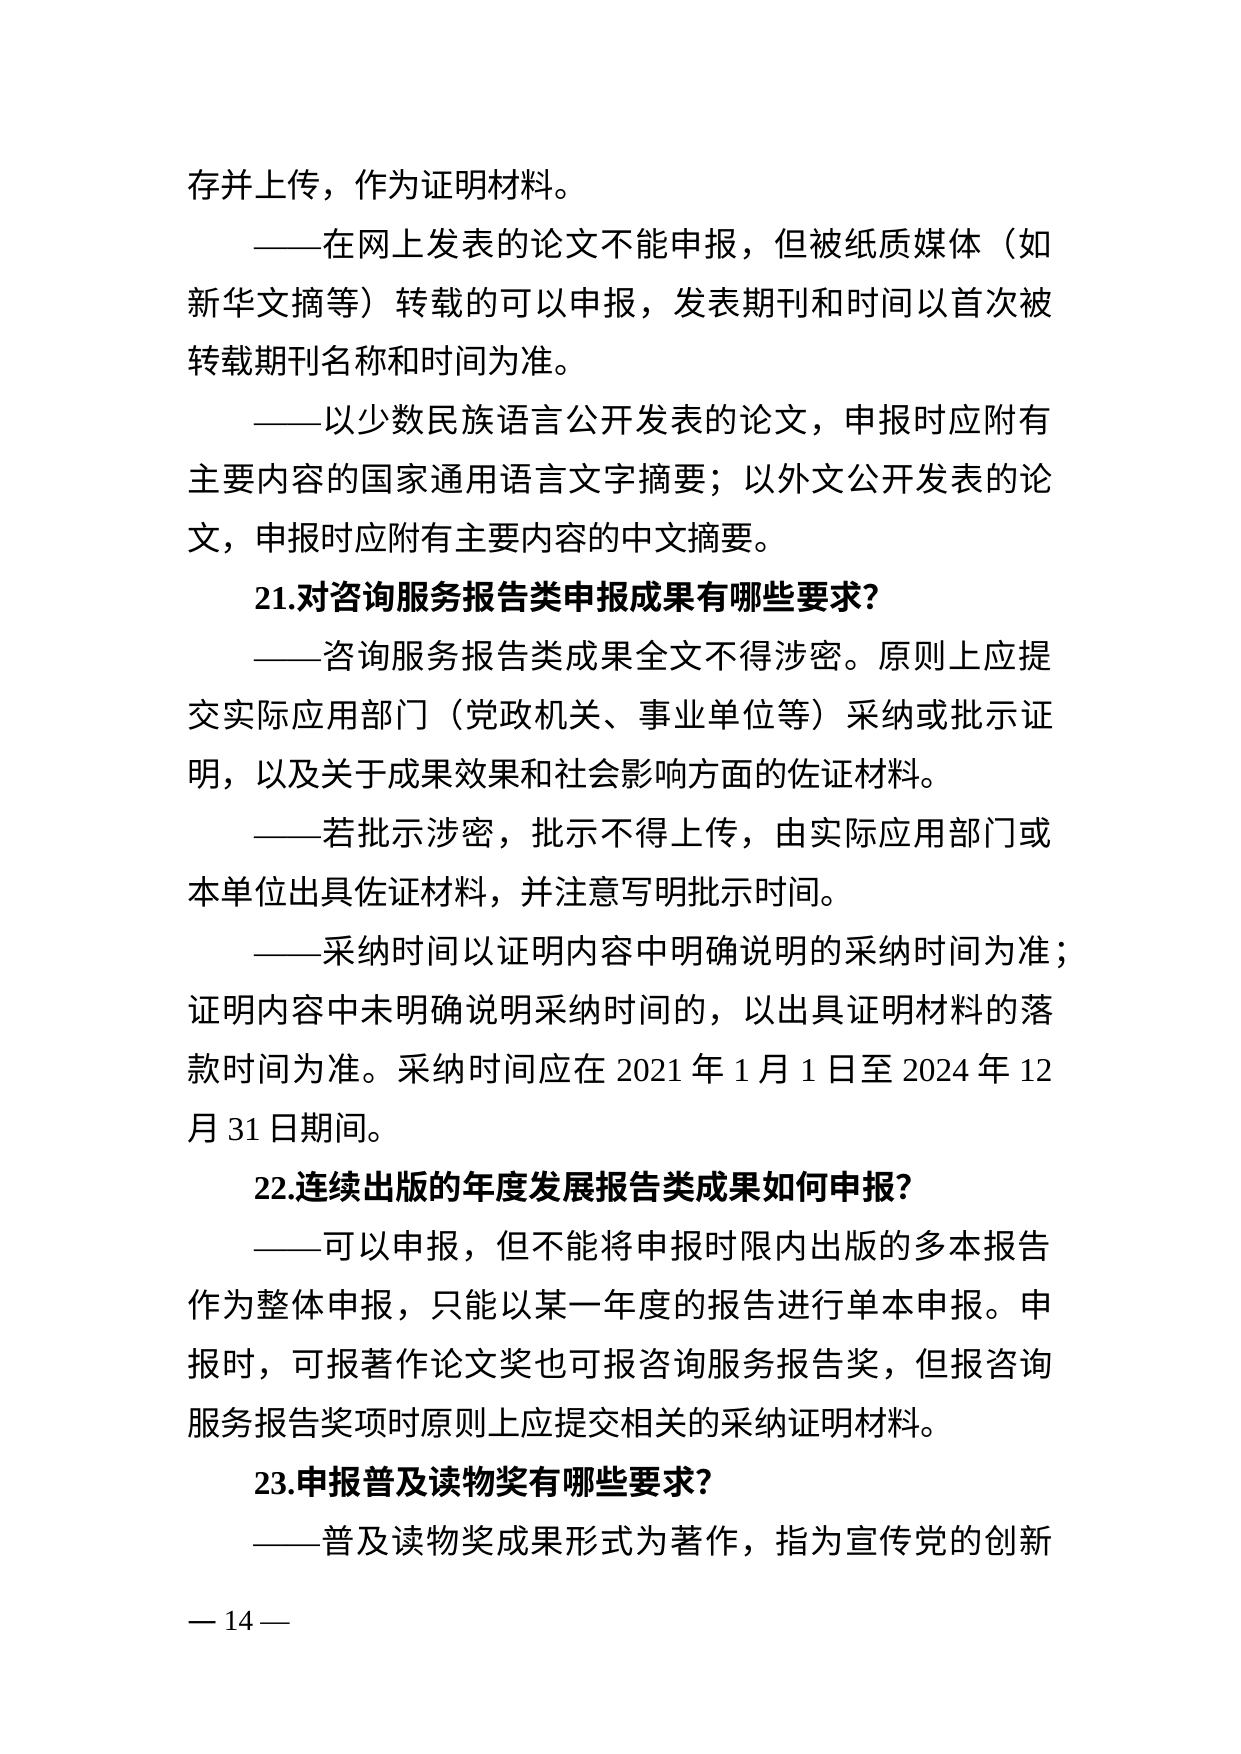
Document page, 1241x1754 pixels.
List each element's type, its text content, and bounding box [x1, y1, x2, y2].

text ——咨询服务报告类成果全文不得涉密。原则上应提交实际应用部门（党政机关、事业单位等）采纳或批示证明，以及关于成果效果和社会影响方面的佐证材料。 [187, 622, 1053, 798]
text 22.连续出版的年度发展报告类成果如何申报？ [187, 1152, 1053, 1211]
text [187, 1506, 1053, 1565]
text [187, 150, 1053, 209]
text ——以少数民族语言公开发表的论文，申报时应附有主要内容的国家通用语言文字摘要；以外文公开发表的论文，申报时应附有主要内容的中文摘要。 [187, 386, 1053, 563]
text ——可以申报，但不能将申报时限内出版的多本报告作为整体申报，只能以某一年度的报告进行单本申报。申报时，可报著作论文奖也可报咨询服务报告奖，但报咨询服务报告奖项时原则上应提交相关的采纳证明材料。 [187, 1211, 1053, 1447]
text ——在网上发表的论文不能申报，但被纸质媒体（如新华文摘等）转载的可以申报，发表期刊和时间以首次被转载期刊名称和时间为准。 [187, 209, 1053, 386]
text ——采纳时间以证明内容中明确说明的采纳时间为准；证明内容中未明确说明采纳时间的，以出具证明材料的落款时间为准。采纳时间应在2021年1月1日至2024年12月31日期间。 [187, 916, 1053, 1152]
text ——若批示涉密，批示不得上传，由实际应用部门或本单位出具佐证材料，并注意写明批示时间。 [187, 798, 1053, 916]
text 21.对咨询服务报告类申报成果有哪些要求？ [187, 563, 1053, 622]
text 23.申报普及读物奖有哪些要求？ [187, 1447, 1053, 1506]
